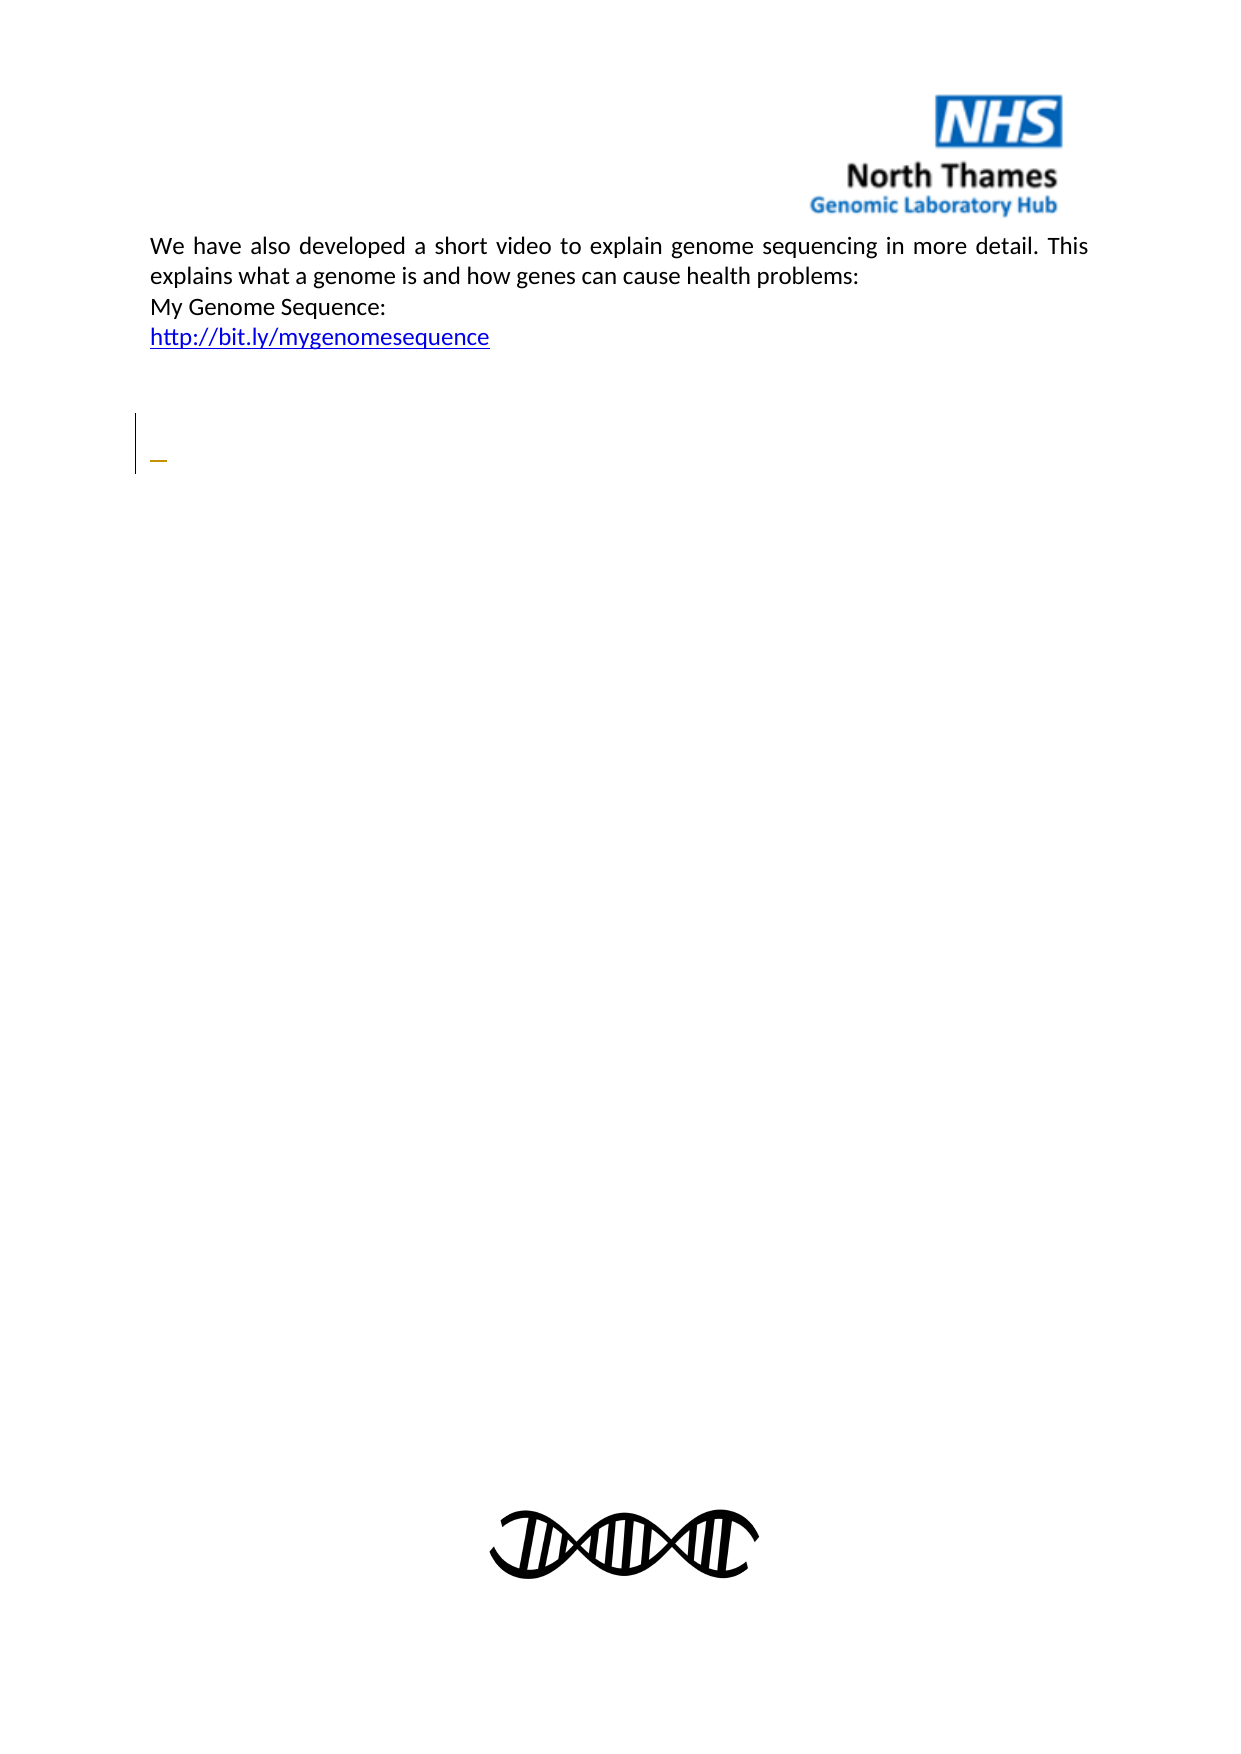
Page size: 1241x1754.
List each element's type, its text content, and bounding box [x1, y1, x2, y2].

text My Genome Sequence: [150, 291, 1090, 322]
text We have also developed a short video to explain genome sequencing in more detail. This explains what a genome is and how genes can cause health problems: [150, 230, 1090, 291]
text http://bit.ly/mygenomesequence [150, 322, 1090, 352]
picture [782, 73, 1091, 230]
picture [478, 1408, 770, 1680]
